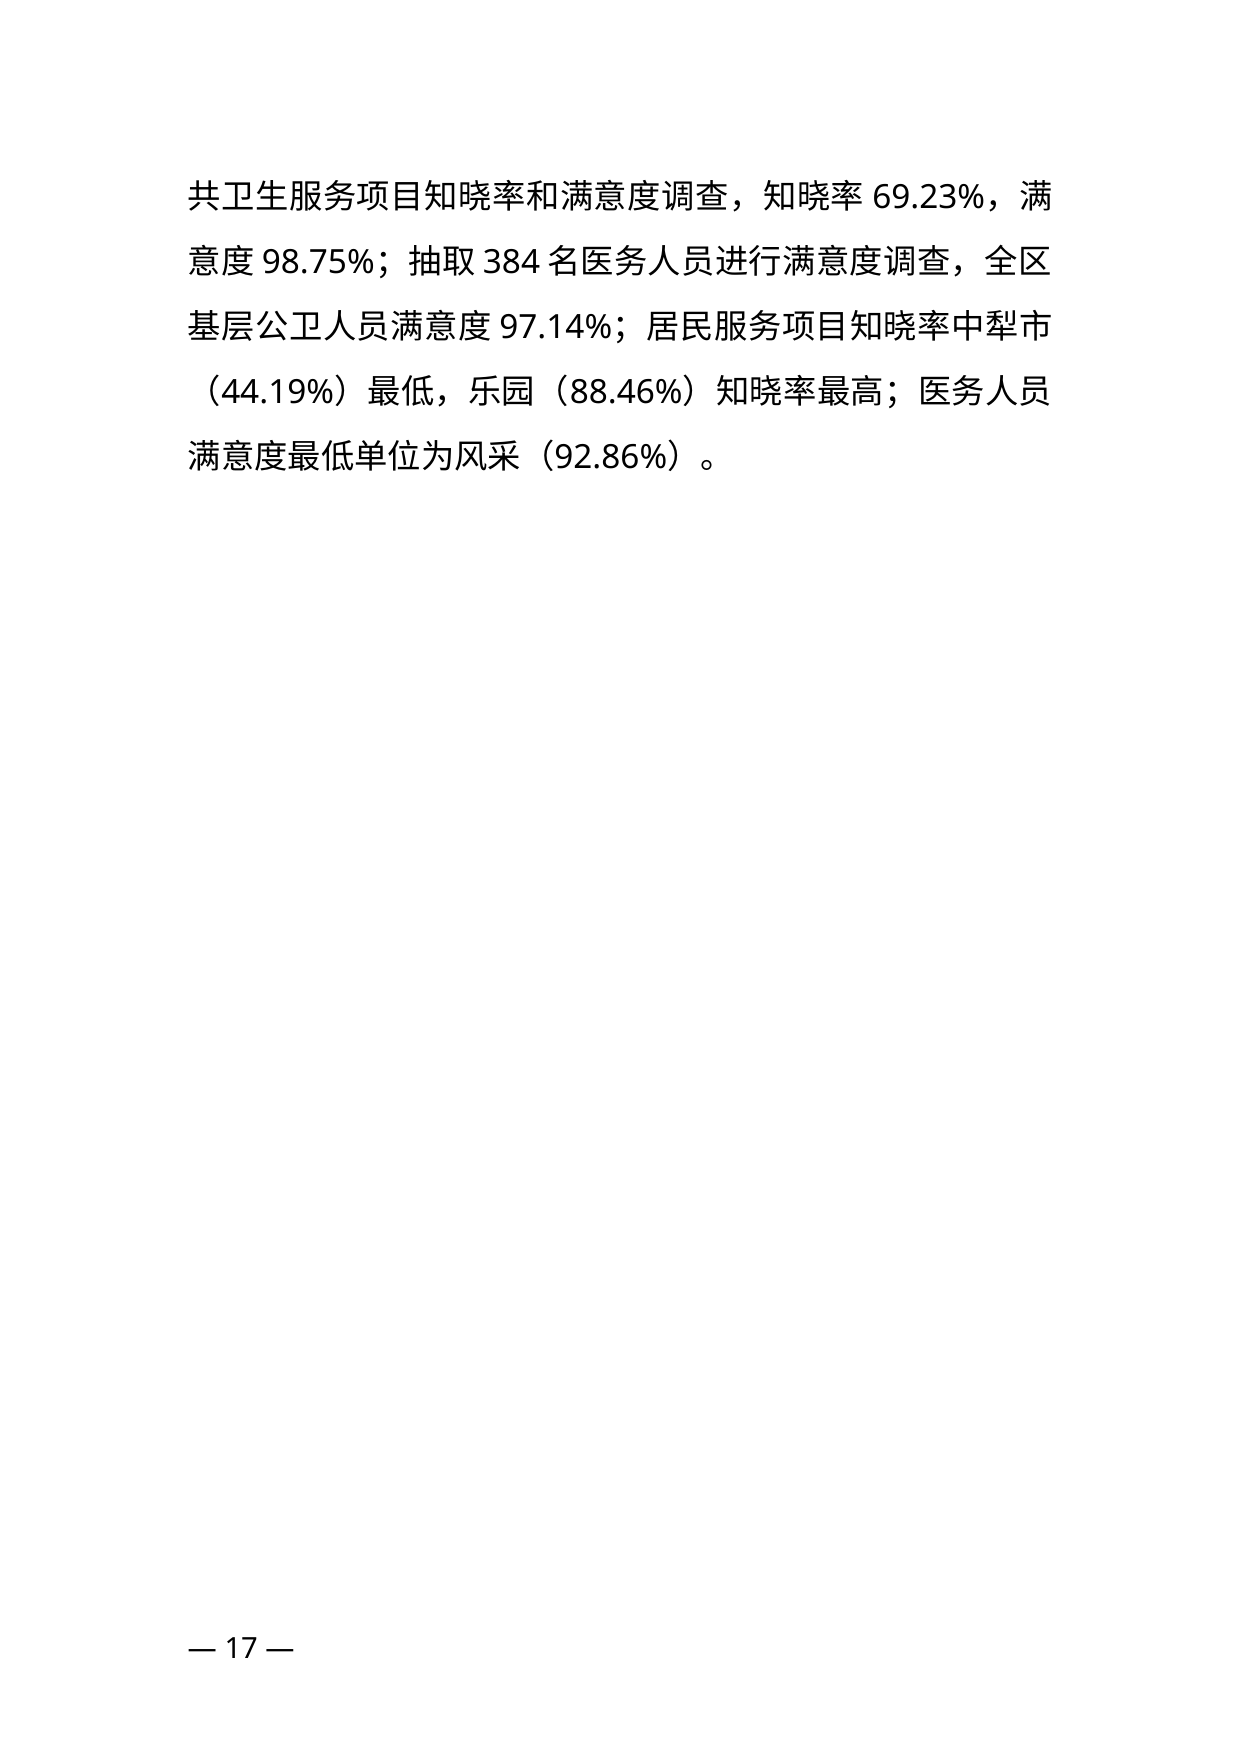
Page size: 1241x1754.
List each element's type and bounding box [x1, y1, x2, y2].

list [187, 162, 1053, 487]
